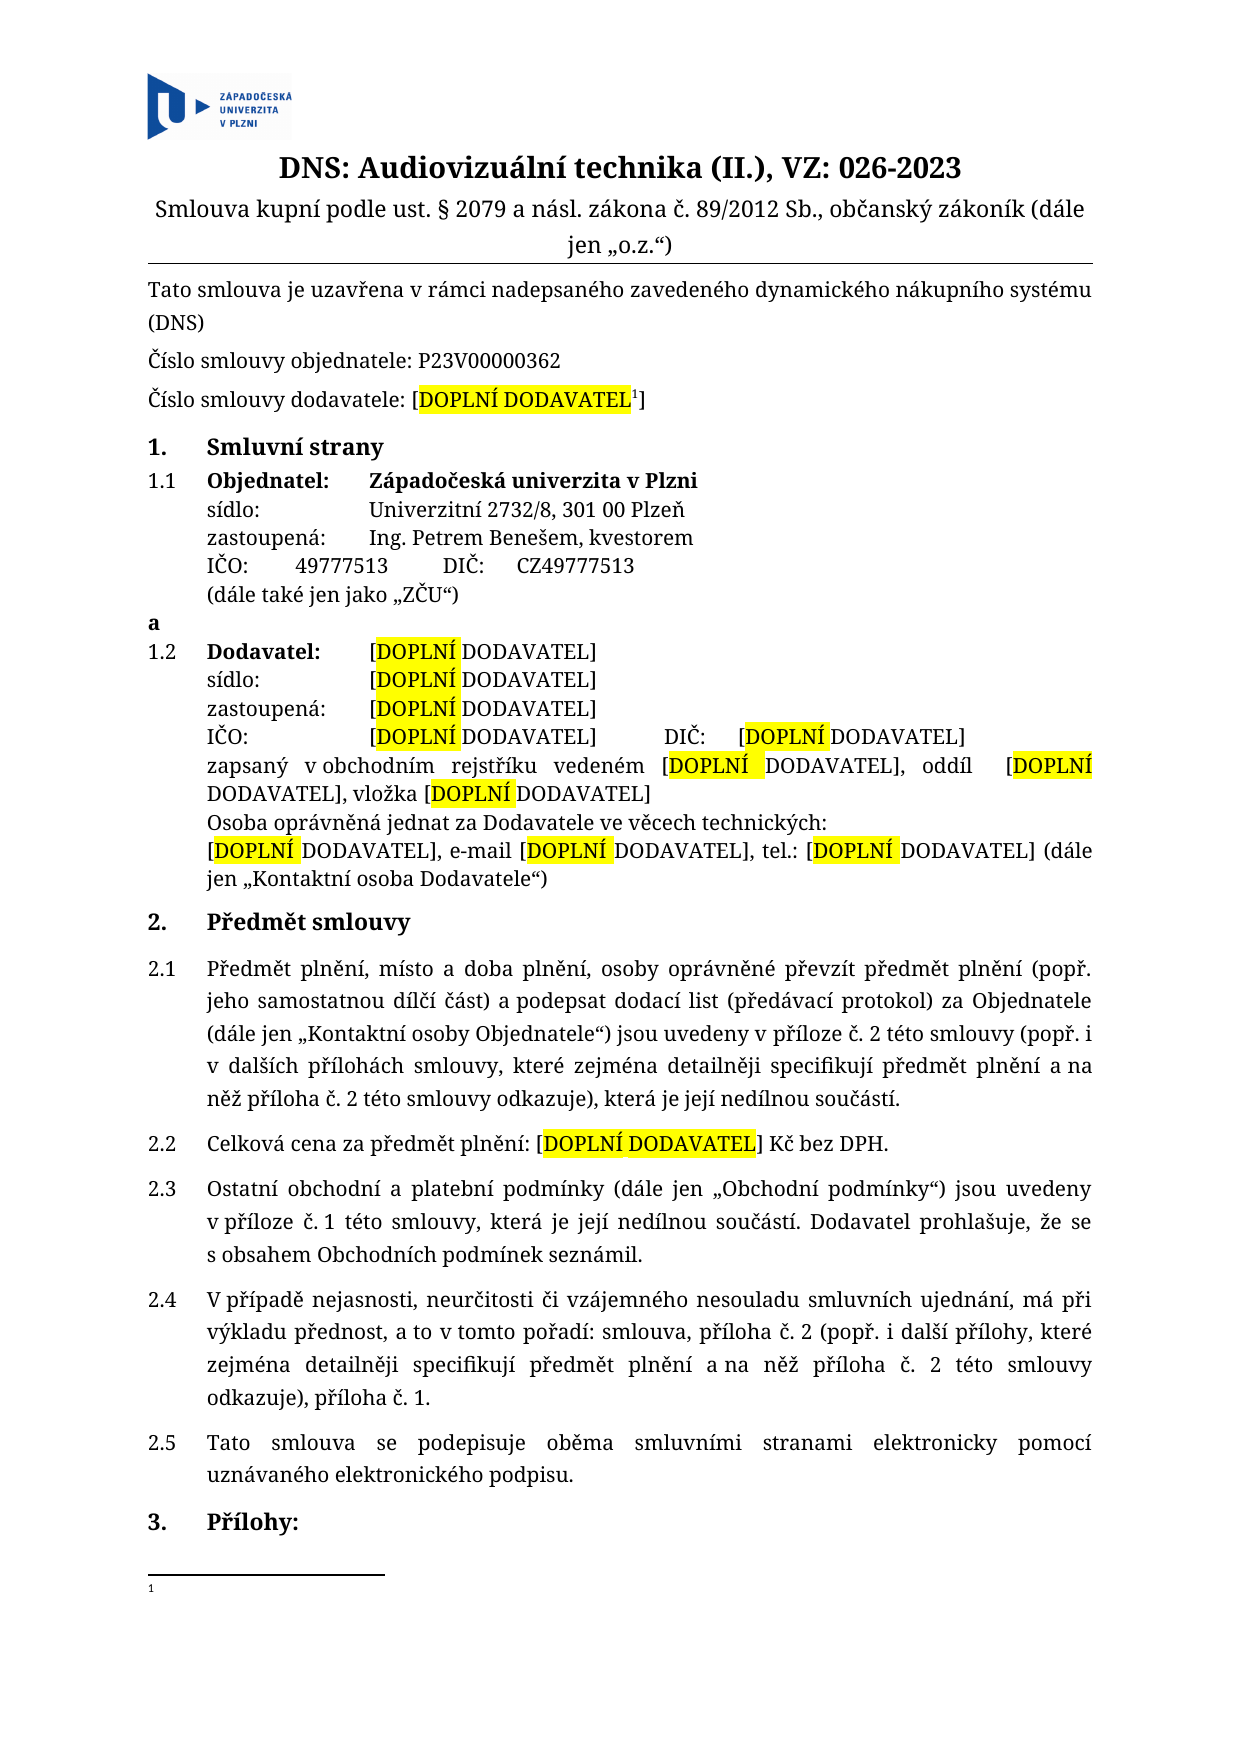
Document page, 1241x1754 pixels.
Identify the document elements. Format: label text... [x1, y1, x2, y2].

list Tato smlouva se podepisuje oběma smluvními stranami elektronicky pomocí uznávaného elektronického podpisu. [148, 1428, 1093, 1489]
text Číslo smlouvy objednatele: P23V00000362 [148, 346, 1093, 375]
text Tato smlouva je uzavřena v rámci nadepsaného zavedeného dynamického nákupního systému (DNS) [148, 275, 1093, 336]
text IČO: 49777513 DIČ: CZ49777513 [207, 552, 1093, 580]
text Osoba oprávněná jednat za Dodavatele ve věcech technických: [207, 808, 1093, 836]
list Ostatní obchodní a platební podmínky (dále jen „Obchodní podmínky“) jsou uvedeny v příloze č. 1 této smlouvy, která je její nedílnou součástí. Dodavatel prohlašuje, že se s obsahem Obchodních podmínek seznámil. [148, 1174, 1093, 1268]
text [DOPLNÍ DODAVATEL], e-mail [DOPLNÍ DODAVATEL], tel.: [DOPLNÍ DODAVATEL] (dále jen „Kontaktní osoba Dodavatele“) [207, 836, 1093, 893]
list Celková cena za předmět plnění: [DOPLNÍ DODAVATEL] Kč bez DPH. [148, 1129, 543, 1158]
text zapsaný v obchodním rejstříku vedeném [DOPLNÍ DODAVATEL], oddíl [DOPLNÍ DODAVATEL], vložka [DOPLNÍ DODAVATEL] [207, 751, 1093, 808]
list Přílohy: [148, 1505, 1093, 1537]
text IČO: [DOPLNÍ DODAVATEL] DIČ: [DOPLNÍ DODAVATEL] [461, 722, 745, 751]
text Smlouva kupní podle ust. § 2079 a násl. zákona č. 89/2012 Sb., občanský zákoník (dále jen „o.z.“) [148, 193, 1093, 263]
list Smluvní strany [148, 430, 1093, 462]
text sídlo: [DOPLNÍ DODAVATEL] [207, 665, 376, 694]
list Dodavatel: [DOPLNÍ DODAVATEL] [461, 637, 1093, 665]
text zastoupená: Ing. Petrem Benešem, kvestorem [207, 523, 1093, 552]
list V případě nejasnosti, neurčitosti či vzájemného nesouladu smluvních ujednání, má při výkladu přednost, a to v tomto pořadí: smlouva, příloha č. 2 (popř. i další přílohy, které zejména detailněji specifikují předmět plnění a na něž příloha č. 2 této smlouvy odkazuje), příloha č. 1. [148, 1285, 1093, 1411]
list Dodavatel: [DOPLNÍ DODAVATEL] [148, 637, 376, 665]
text Číslo smlouvy dodavatele: [DOPLNÍ DODAVATEL] [148, 385, 419, 414]
list Předmět smlouvy [148, 905, 1093, 937]
text zastoupená: [DOPLNÍ DODAVATEL] [461, 694, 1093, 722]
picture [147, 73, 292, 140]
text IČO: [DOPLNÍ DODAVATEL] DIČ: [DOPLNÍ DODAVATEL] [207, 722, 376, 751]
text sídlo: [DOPLNÍ DODAVATEL] [461, 665, 1093, 694]
text Číslo smlouvy dodavatele: [DOPLNÍ DODAVATEL] [631, 385, 1093, 414]
text (dále také jen jako „ZČU“) [207, 580, 1093, 608]
list Předmět plnění, místo a doba plnění, osoby oprávněné převzít předmět plnění (popř. jeho samostatnou dílčí část) a podepsat dodací list (předávací protokol) za Objednatele (dále jen „Kontaktní osoby Objednatele“) jsou uvedeny v příloze č. 2 této smlouvy (popř. i v dalších přílohách smlouvy, které zejména detailněji specifikují předmět plnění a na něž příloha č. 2 této smlouvy odkazuje), která je její nedílnou součástí. [148, 954, 1093, 1113]
list Celková cena za předmět plnění: [DOPLNÍ DODAVATEL] Kč bez DPH. [756, 1129, 1093, 1158]
text sídlo: Univerzitní 2732/8, 301 00 Plzeň [207, 495, 1093, 523]
text a [148, 608, 1093, 637]
text zastoupená: [DOPLNÍ DODAVATEL] [207, 694, 376, 722]
list Objednatel: Západočeská univerzita v Plzni [148, 466, 1093, 495]
text DNS: Audiovizuální technika (II.), VZ: 026-2023 [148, 148, 1093, 187]
text IČO: [DOPLNÍ DODAVATEL] DIČ: [DOPLNÍ DODAVATEL] [830, 722, 1093, 751]
